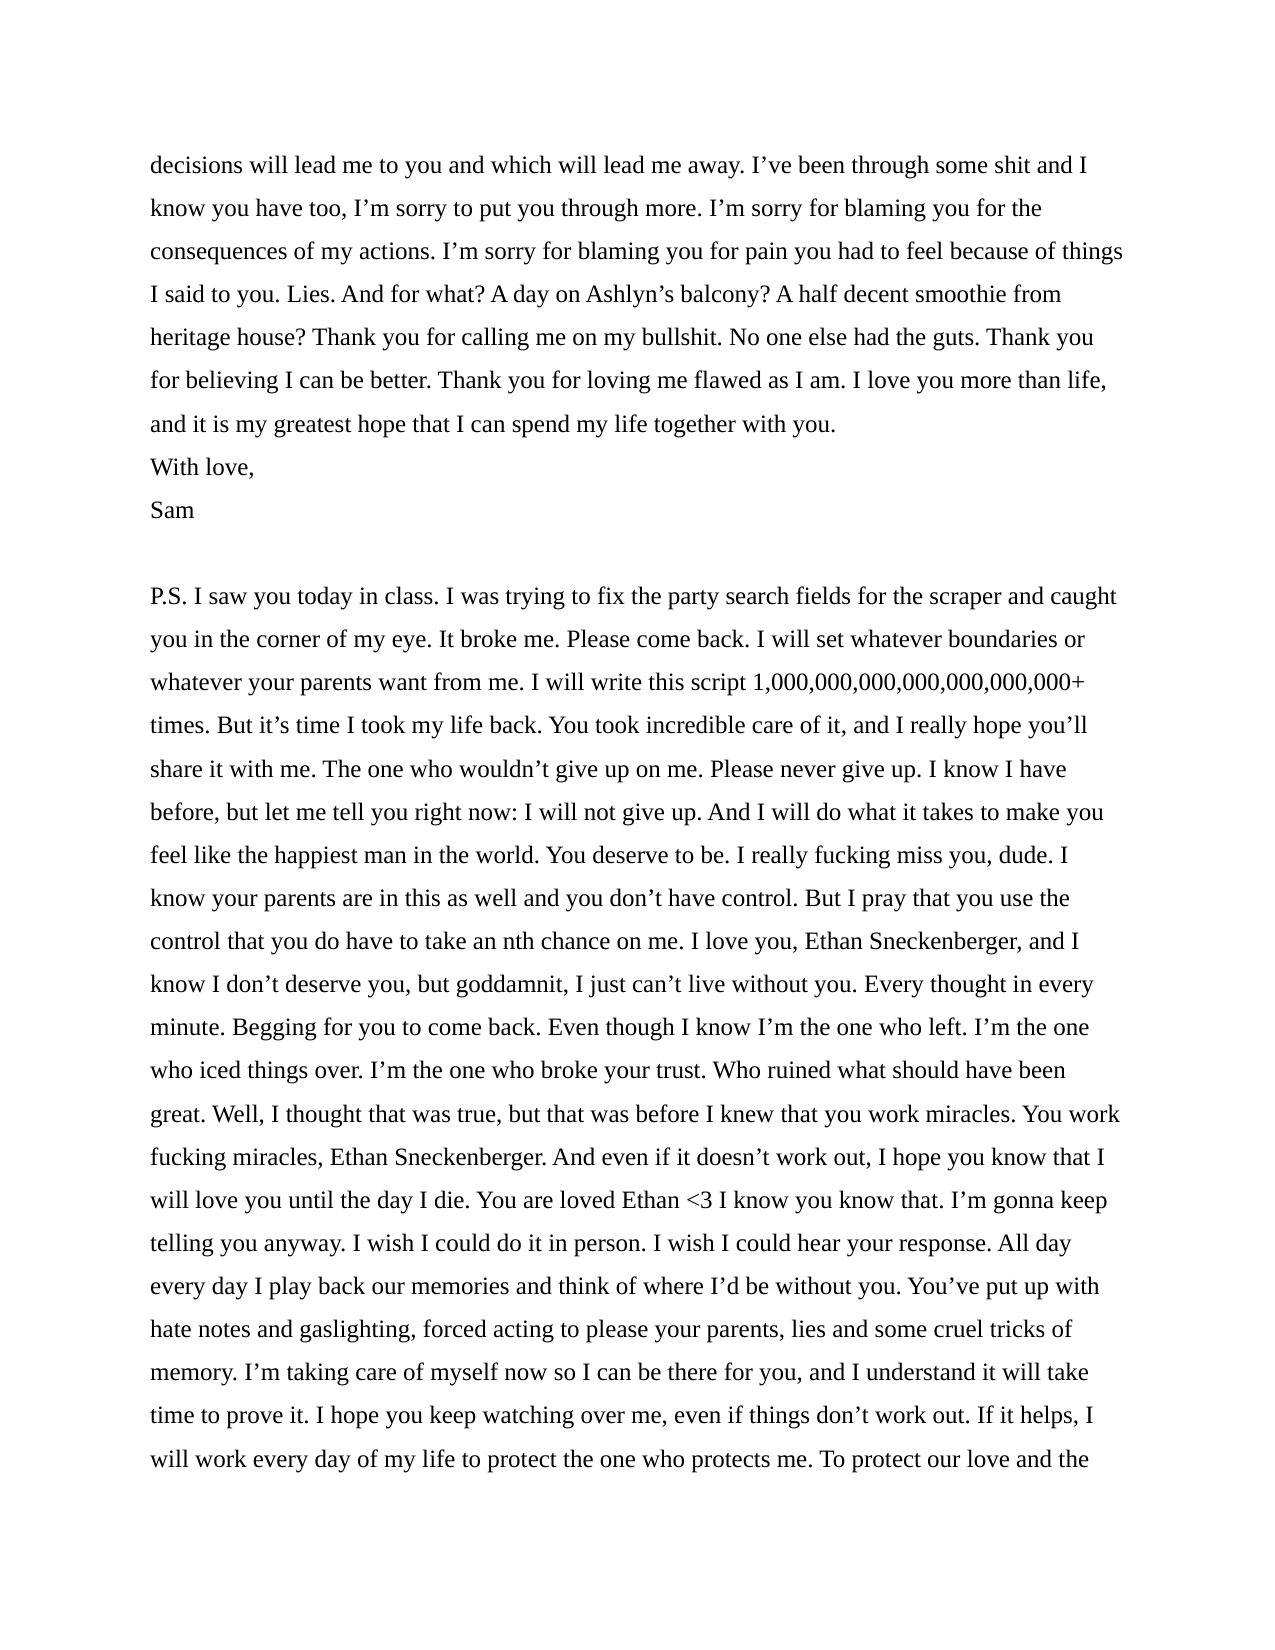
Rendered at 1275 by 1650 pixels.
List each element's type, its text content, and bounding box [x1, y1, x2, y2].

text Sam [150, 495, 1125, 524]
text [150, 150, 1125, 437]
text With love, [150, 452, 1125, 481]
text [150, 581, 1125, 1472]
